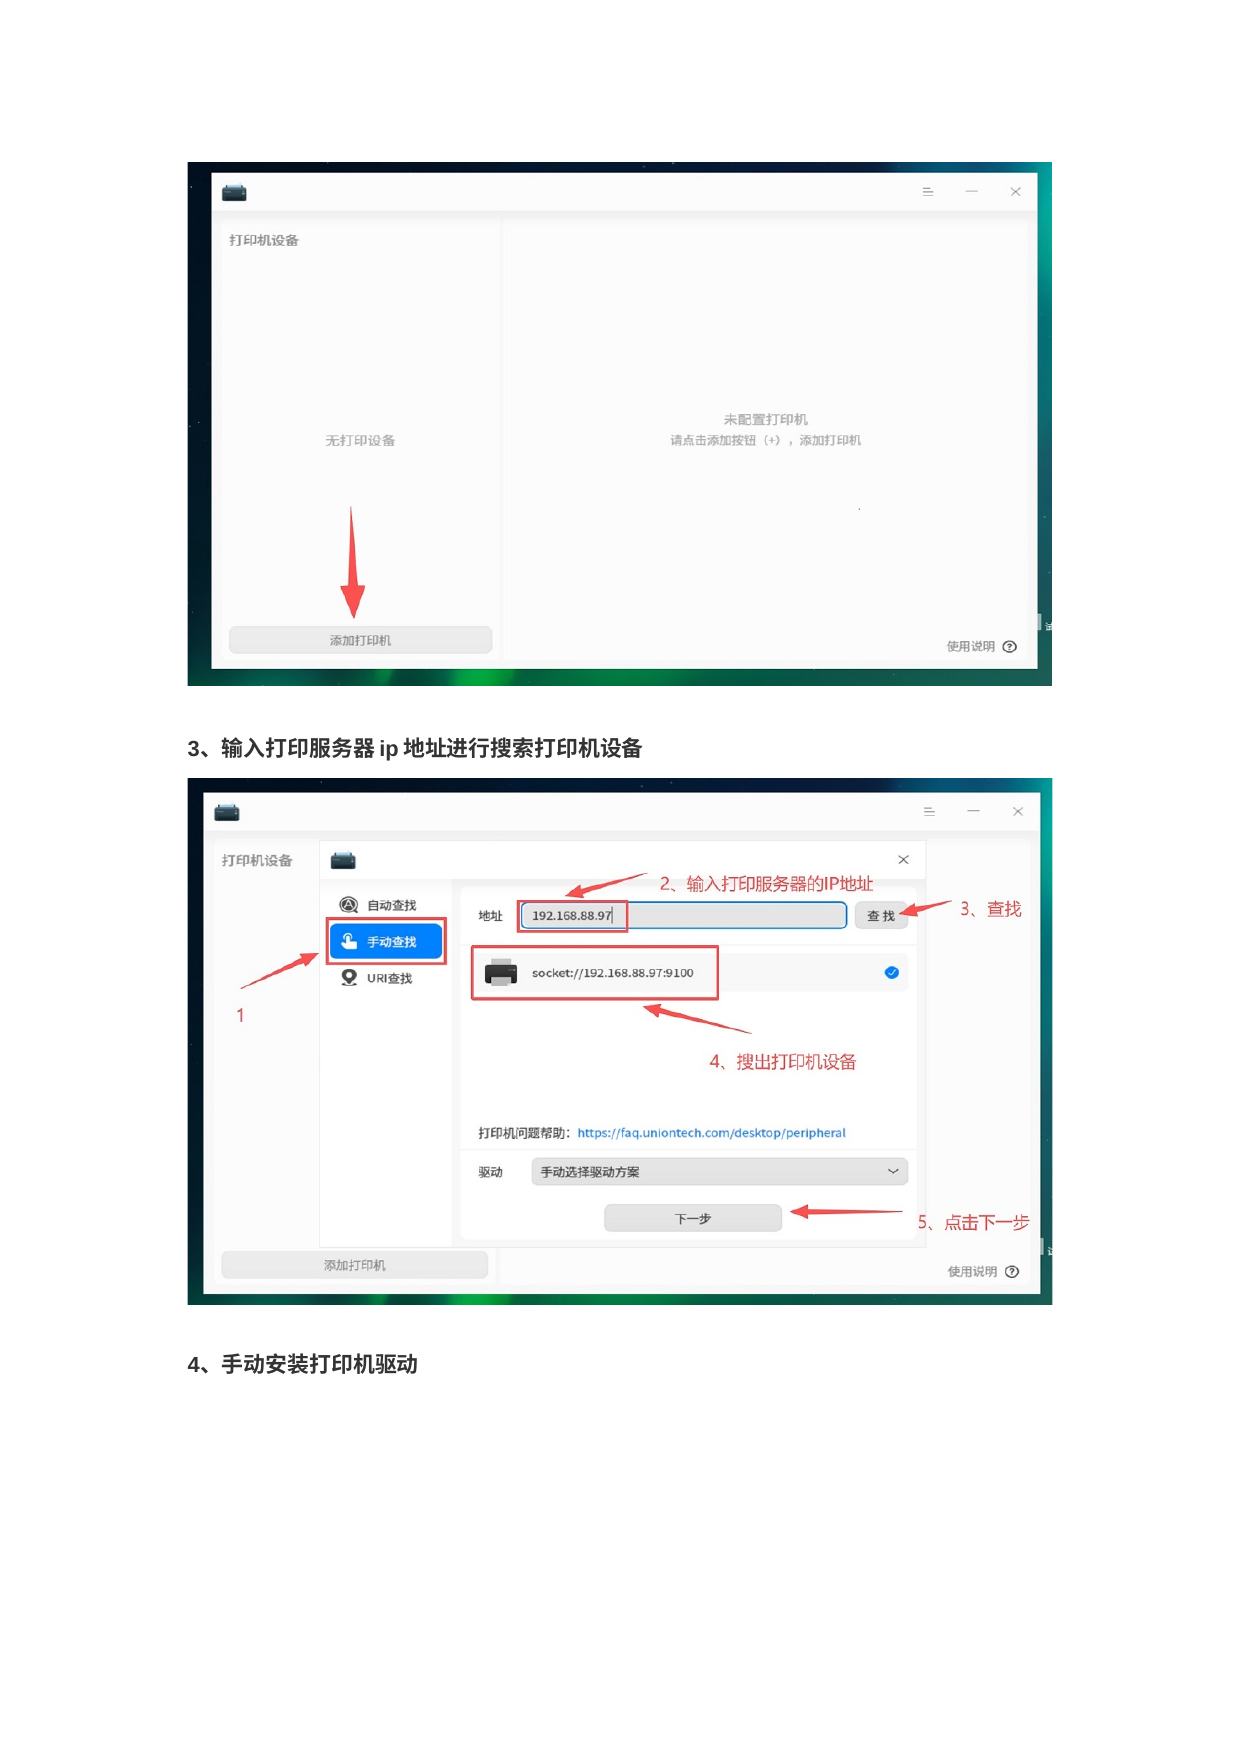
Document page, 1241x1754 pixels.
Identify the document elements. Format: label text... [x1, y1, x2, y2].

picture [997, 780, 1003, 787]
picture [187, 778, 1053, 1305]
picture [187, 162, 1052, 686]
text 4、手动安装打印机驱动 [187, 1346, 1053, 1379]
picture [969, 778, 995, 784]
text 3、输入打印服务器ip地址进行搜索打印机设备 [187, 730, 1053, 763]
picture [973, 162, 986, 167]
